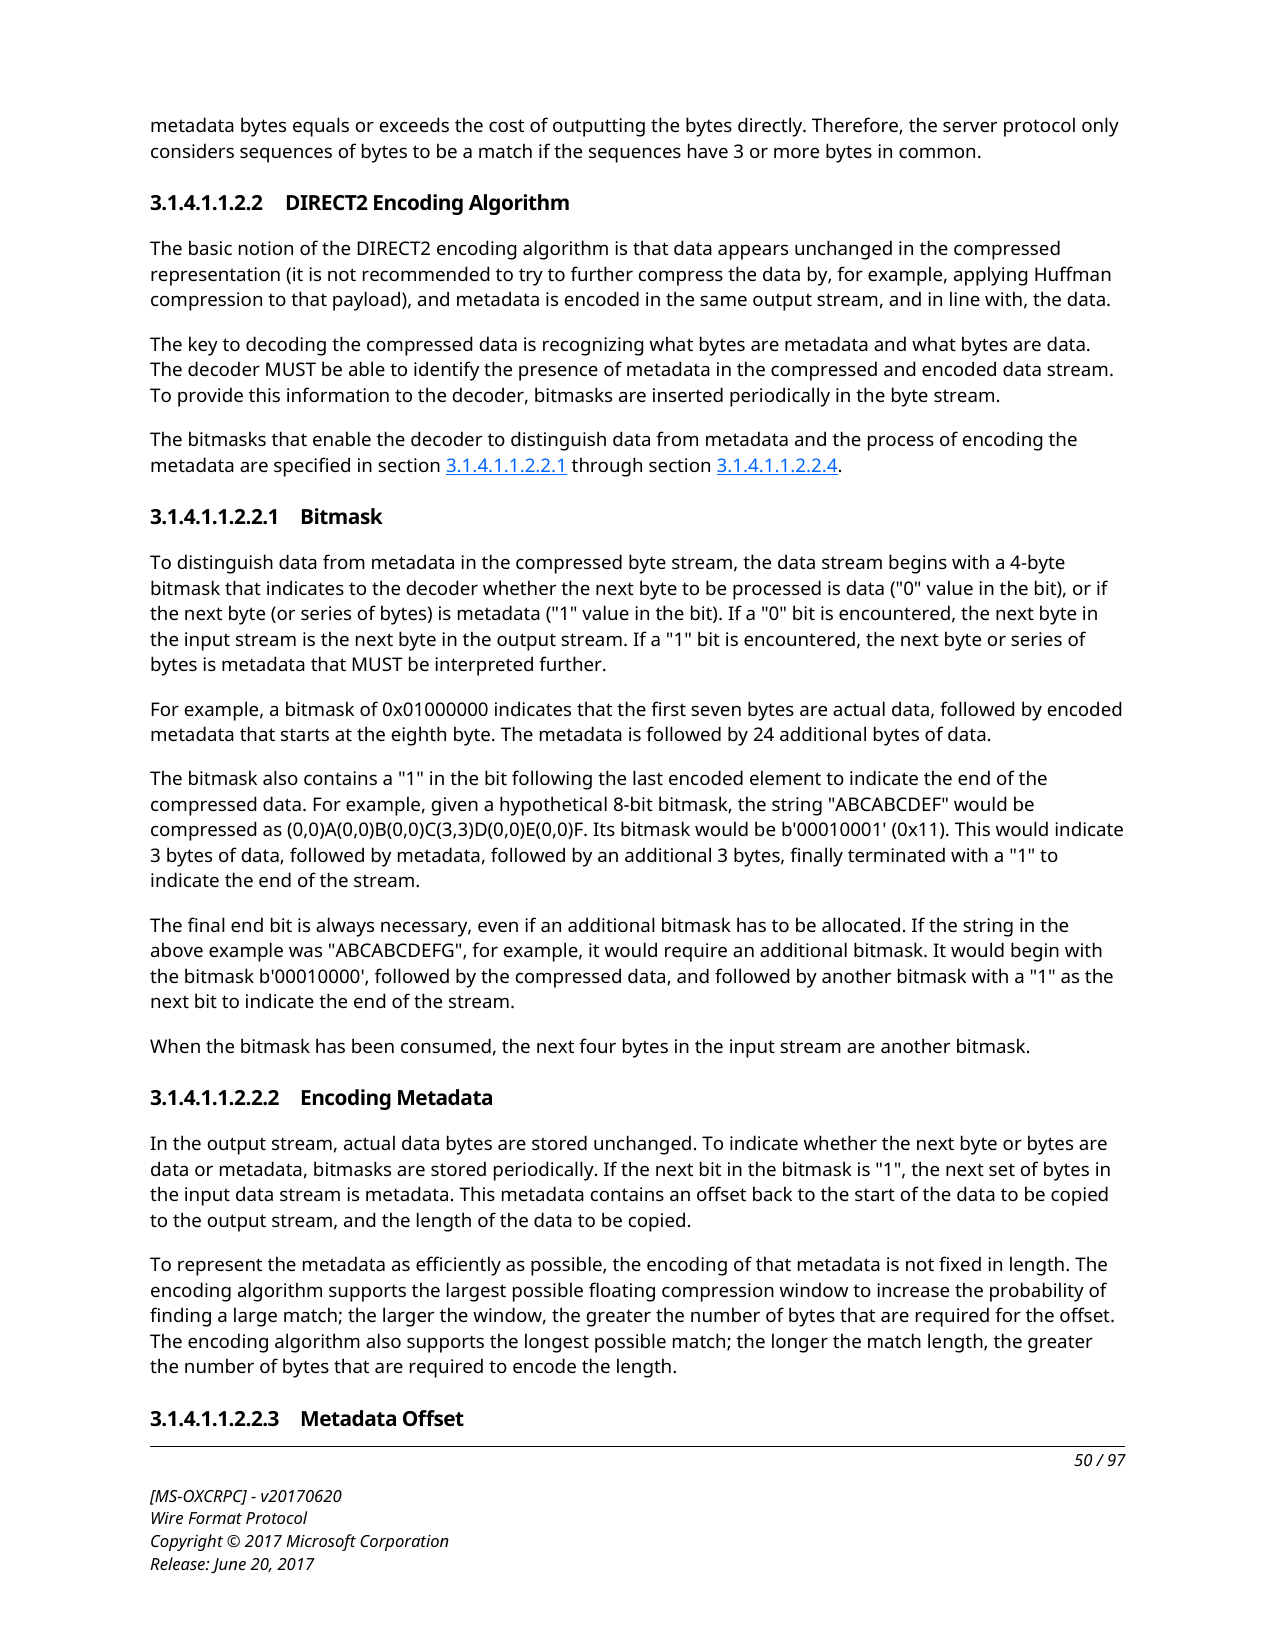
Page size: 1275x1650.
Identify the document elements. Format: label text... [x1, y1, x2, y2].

subtitle DIRECT2 Encoding Algorithm [150, 188, 1125, 217]
text The basic notion of the DIRECT2 encoding algorithm is that data appears unchanged in the compressed representation (it is not recommended to try to further compress the data by, for example, applying Huffman compression to that payload), and metadata is encoded in the same output stream, and in line with, the data. [150, 236, 1125, 312]
text The bitmask also contains a "1" in the bit following the last encoded element to indicate the end of the compressed data. For example, given a hypothetical 8-bit bitmask, the string "ABCABCDEF" would be compressed as (0,0)A(0,0)B(0,0)C(3,3)D(0,0)E(0,0)F. Its bitmask would be b'00010001' (0x11). This would indicate 3 bytes of data, followed by metadata, followed by an additional 3 bytes, finally terminated with a "1" to indicate the end of the stream. [150, 766, 1125, 893]
text In the output stream, actual data bytes are stored unchanged. To indicate whether the next byte or bytes are data or metadata, bitmasks are stored periodically. If the next bit in the bitmask is "1", the next set of bytes in the input data stream is metadata. This metadata contains an offset back to the start of the data to be copied to the output stream, and the length of the data to be copied. [150, 1131, 1125, 1233]
subtitle Bitmask [150, 502, 1125, 531]
text For example, a bitmask of 0x01000000 indicates that the first seven bytes are actual data, followed by encoded metadata that starts at the eighth byte. The metadata is followed by 24 additional bytes of data. [150, 696, 1125, 747]
subtitle Metadata Offset [150, 1404, 1125, 1432]
subtitle Encoding Metadata [150, 1083, 1125, 1112]
text To represent the metadata as efficiently as possible, the encoding of that metadata is not fixed in length. The encoding algorithm supports the largest possible floating compression window to increase the probability of finding a large match; the larger the window, the greater the number of bytes that are required for the offset. The encoding algorithm also supports the longest possible match; the longer the match length, the greater the number of bytes that are required to encode the length. [150, 1251, 1125, 1379]
text To distinguish data from metadata in the compressed byte stream, the data stream begins with a 4-byte bitmask that indicates to the decoder whether the next byte to be processed is data ("0" value in the bit), or if the next byte (or series of bytes) is metadata ("1" value in the bit). If a "0" bit is encountered, the next byte in the input stream is the next byte in the output stream. If a "1" bit is encountered, the next byte or series of bytes is metadata that MUST be interpreted further. [150, 549, 1125, 677]
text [150, 112, 1125, 163]
text The final end bit is always necessary, even if an additional bitmask has to be allocated. If the string in the above example was "ABCABCDEFG", for example, it would require an additional bitmask. It would begin with the bitmask b'00010000', followed by the compressed data, and followed by another bitmask with a "1" as the next bit to indicate the end of the stream. [150, 912, 1125, 1014]
text The bitmasks that enable the decoder to distinguish data from metadata and the process of encoding the metadata are specified in section 3.1.4.1.1.2.2.1 through section 3.1.4.1.1.2.2.4. [150, 426, 1125, 477]
text When the bitmask has been consumed, the next four bytes in the input stream are another bitmask. [150, 1033, 1125, 1058]
text The key to decoding the compressed data is recognizing what bytes are metadata and what bytes are data. The decoder MUST be able to identify the presence of metadata in the compressed and encoded data stream. To provide this information to the decoder, bitmasks are inserted periodically in the byte stream. [150, 331, 1125, 408]
